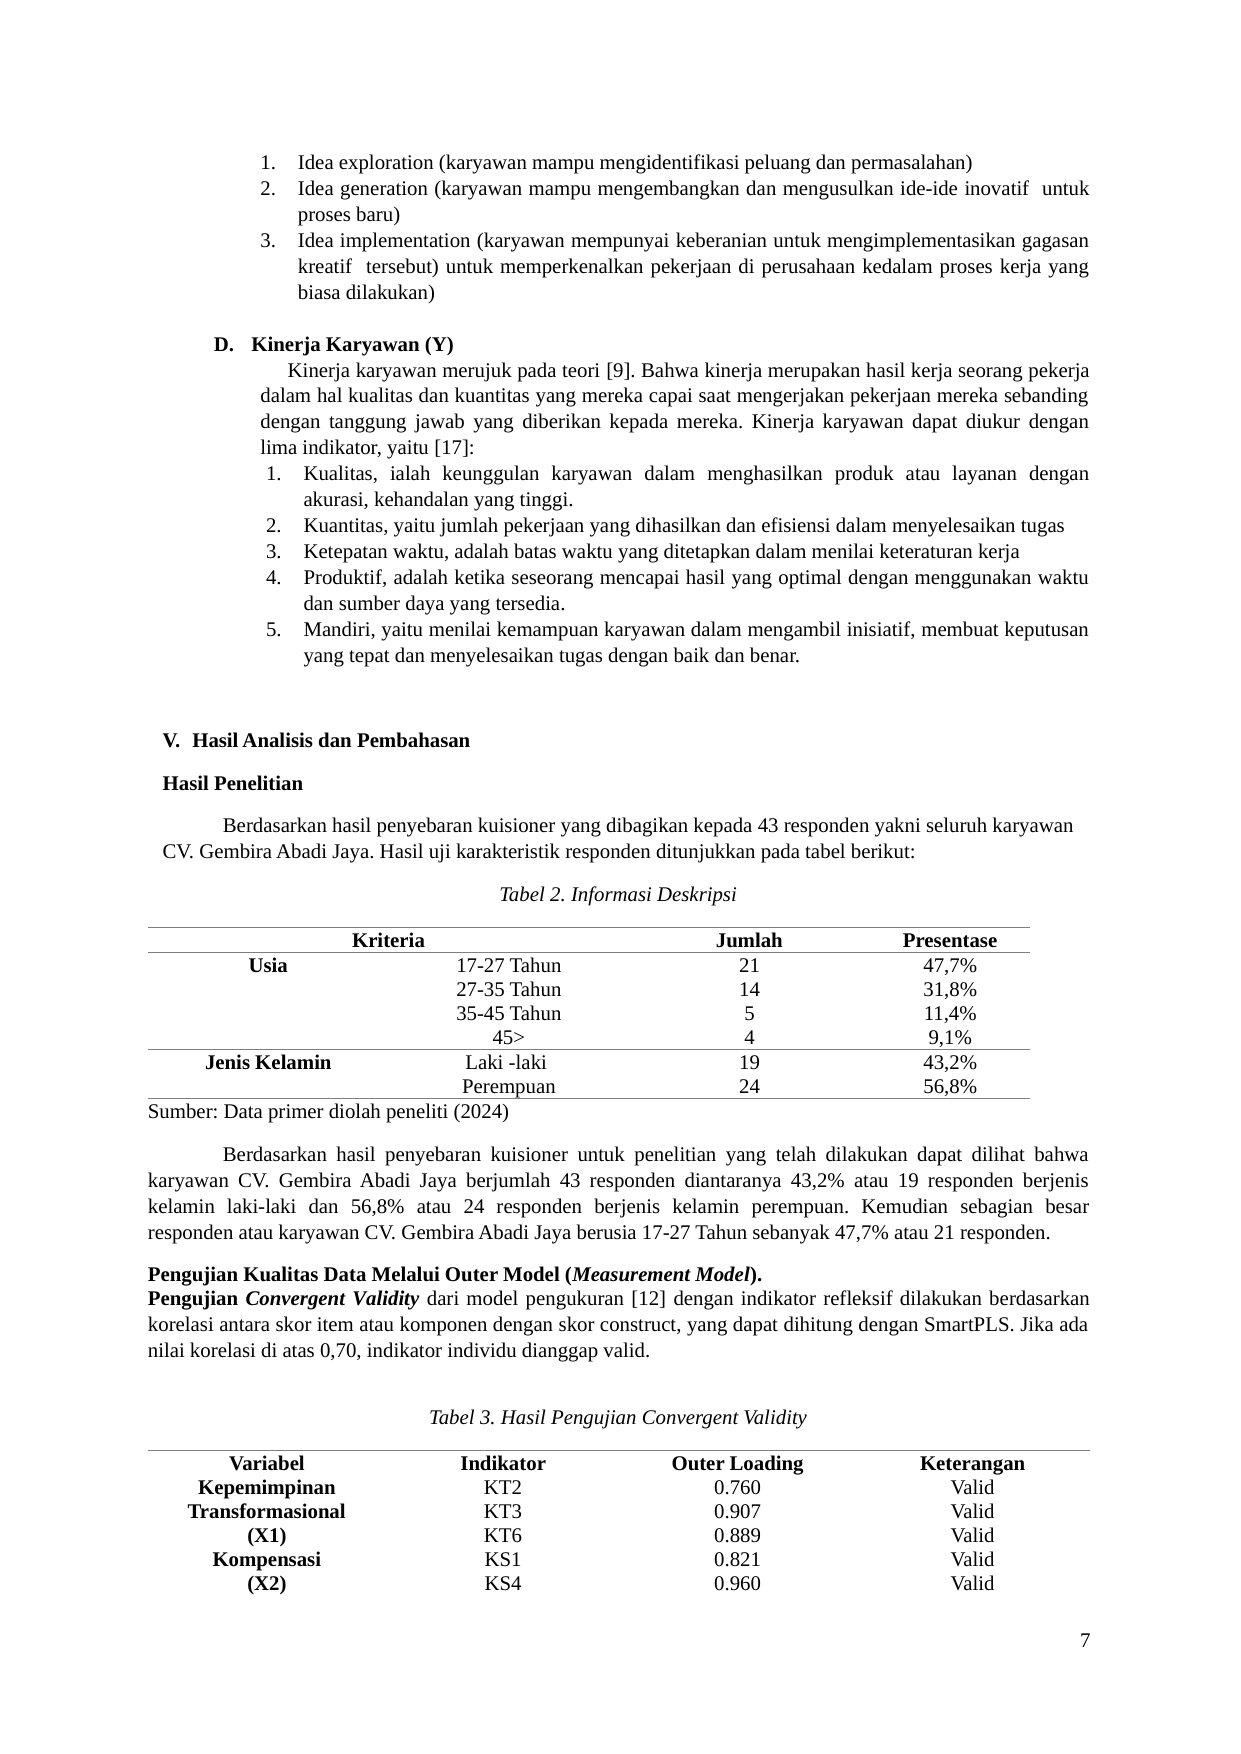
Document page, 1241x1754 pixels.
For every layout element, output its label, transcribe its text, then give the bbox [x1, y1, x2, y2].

list Idea implementation (karyawan mempunyai keberanian untuk mengimplementasikan gagasan kreatif tersebut) untuk memperkenalkan pekerjaan di perusahaan kedalam proses kerja yang biasa dilakukan) [260, 228, 1090, 304]
table_cell 19 24 [629, 1050, 869, 1098]
table_header Outer Loading [620, 1451, 854, 1475]
list Mandiri, yaitu menilai kemampuan karyawan dalam mengambil inisiatif, membuat keputusan yang tepat dan menyelesaikan tugas dengan baik dan benar. [266, 617, 1090, 667]
table_cell 17-27 Tahun 27-35 Tahun 35-45 Tahun 45> [388, 953, 629, 1049]
table_cell 47,7% 31,8% 11,4% 9,1% [870, 953, 1030, 1049]
table_cell KS1 KS4 [386, 1547, 620, 1595]
text Pengujian Convergent Validity dari model pengukuran [12] dengan indikator refleksif dilakukan berdasarkan korelasi antara skor item atau komponen dengan skor construct, yang dapat dihitung dengan SmartPLS. Jika ada nilai korelasi di atas 0,70, indikator individu dianggap valid. [148, 1286, 1090, 1362]
text Pengujian Kualitas Data Melalui Outer Model (Measurement Model). [148, 1262, 1090, 1286]
list Kinerja Karyawan (Y) [214, 332, 1090, 356]
table_header Indikator [386, 1451, 620, 1475]
list Idea exploration (karyawan mampu mengidentifikasi peluang dan permasalahan) [260, 150, 1090, 174]
text Sumber: Data primer diolah peneliti (2024) [148, 1099, 1090, 1123]
table_header Presentase [870, 928, 1030, 952]
list Ketepatan waktu, adalah batas waktu yang ditetapkan dalam menilai keteraturan kerja [266, 539, 1090, 563]
table_cell Jenis Kelamin [148, 1050, 388, 1098]
text Tabel 3. Hasil Pengujian Convergent Validity [148, 1405, 1090, 1429]
table_cell 0.760 0.907 0.889 [620, 1475, 854, 1547]
table_cell 21 14 5 4 [629, 953, 869, 1049]
table_header Variabel [148, 1451, 386, 1475]
table_cell Valid Valid [855, 1547, 1090, 1595]
subtitle Hasil Analisis dan Pembahasan [162, 728, 1090, 752]
text Hasil Penelitian [162, 771, 1090, 795]
table_cell Kompensasi (X2) [148, 1547, 386, 1595]
list Kinerja karyawan merujuk pada teori [9]. Bahwa kinerja merupakan hasil kerja seorang pekerja dalam hal kualitas dan kuantitas yang mereka capai saat mengerjakan pekerjaan mereka sebanding dengan tanggung jawab yang diberikan kepada mereka. Kinerja karyawan dapat diukur dengan lima indikator, yaitu [17]: [260, 357, 1090, 459]
table_header Keterangan [855, 1451, 1090, 1475]
list Kuantitas, yaitu jumlah pekerjaan yang dihasilkan dan efisiensi dalam menyelesaikan tugas [266, 513, 1090, 537]
table_cell Laki -laki Perempuan [388, 1050, 629, 1098]
table_cell Valid Valid Valid [855, 1475, 1090, 1547]
list Produktif, adalah ketika seseorang mencapai hasil yang optimal dengan menggunakan waktu dan sumber daya yang tersedia. [266, 565, 1090, 615]
table_cell Kepemimpinan Transformasional (X1) [148, 1475, 386, 1547]
table_header Jumlah [629, 928, 869, 952]
table_header Kriteria [148, 928, 629, 952]
table_cell 0.821 0.960 [620, 1547, 854, 1595]
text Berdasarkan hasil penyebaran kuisioner untuk penelitian yang telah dilakukan dapat dilihat bahwa karyawan CV. Gembira Abadi Jaya berjumlah 43 responden diantaranya 43,2% atau 19 responden berjenis kelamin laki-laki dan 56,8% atau 24 responden berjenis kelamin perempuan. Kemudian sebagian besar responden atau karyawan CV. Gembira Abadi Jaya berusia 17-27 Tahun sebanyak 47,7% atau 21 responden. [148, 1142, 1090, 1244]
list Idea generation (karyawan mampu mengembangkan dan mengusulkan ide-ide inovatif untuk proses baru) [260, 176, 1090, 226]
table_cell KT2 KT3 KT6 [386, 1475, 620, 1547]
text Berdasarkan hasil penyebaran kuisioner yang dibagikan kepada 43 responden yakni seluruh karyawan CV. Gembira Abadi Jaya. Hasil uji karakteristik responden ditunjukkan pada tabel berikut: [162, 813, 1090, 863]
list Kualitas, ialah keunggulan karyawan dalam menghasilkan produk atau layanan dengan akurasi, kehandalan yang tinggi. [266, 461, 1090, 511]
table_cell Usia [148, 953, 388, 1049]
text Tabel 2. Informasi Deskripsi [148, 882, 1090, 906]
table_cell 43,2% 56,8% [870, 1050, 1030, 1098]
